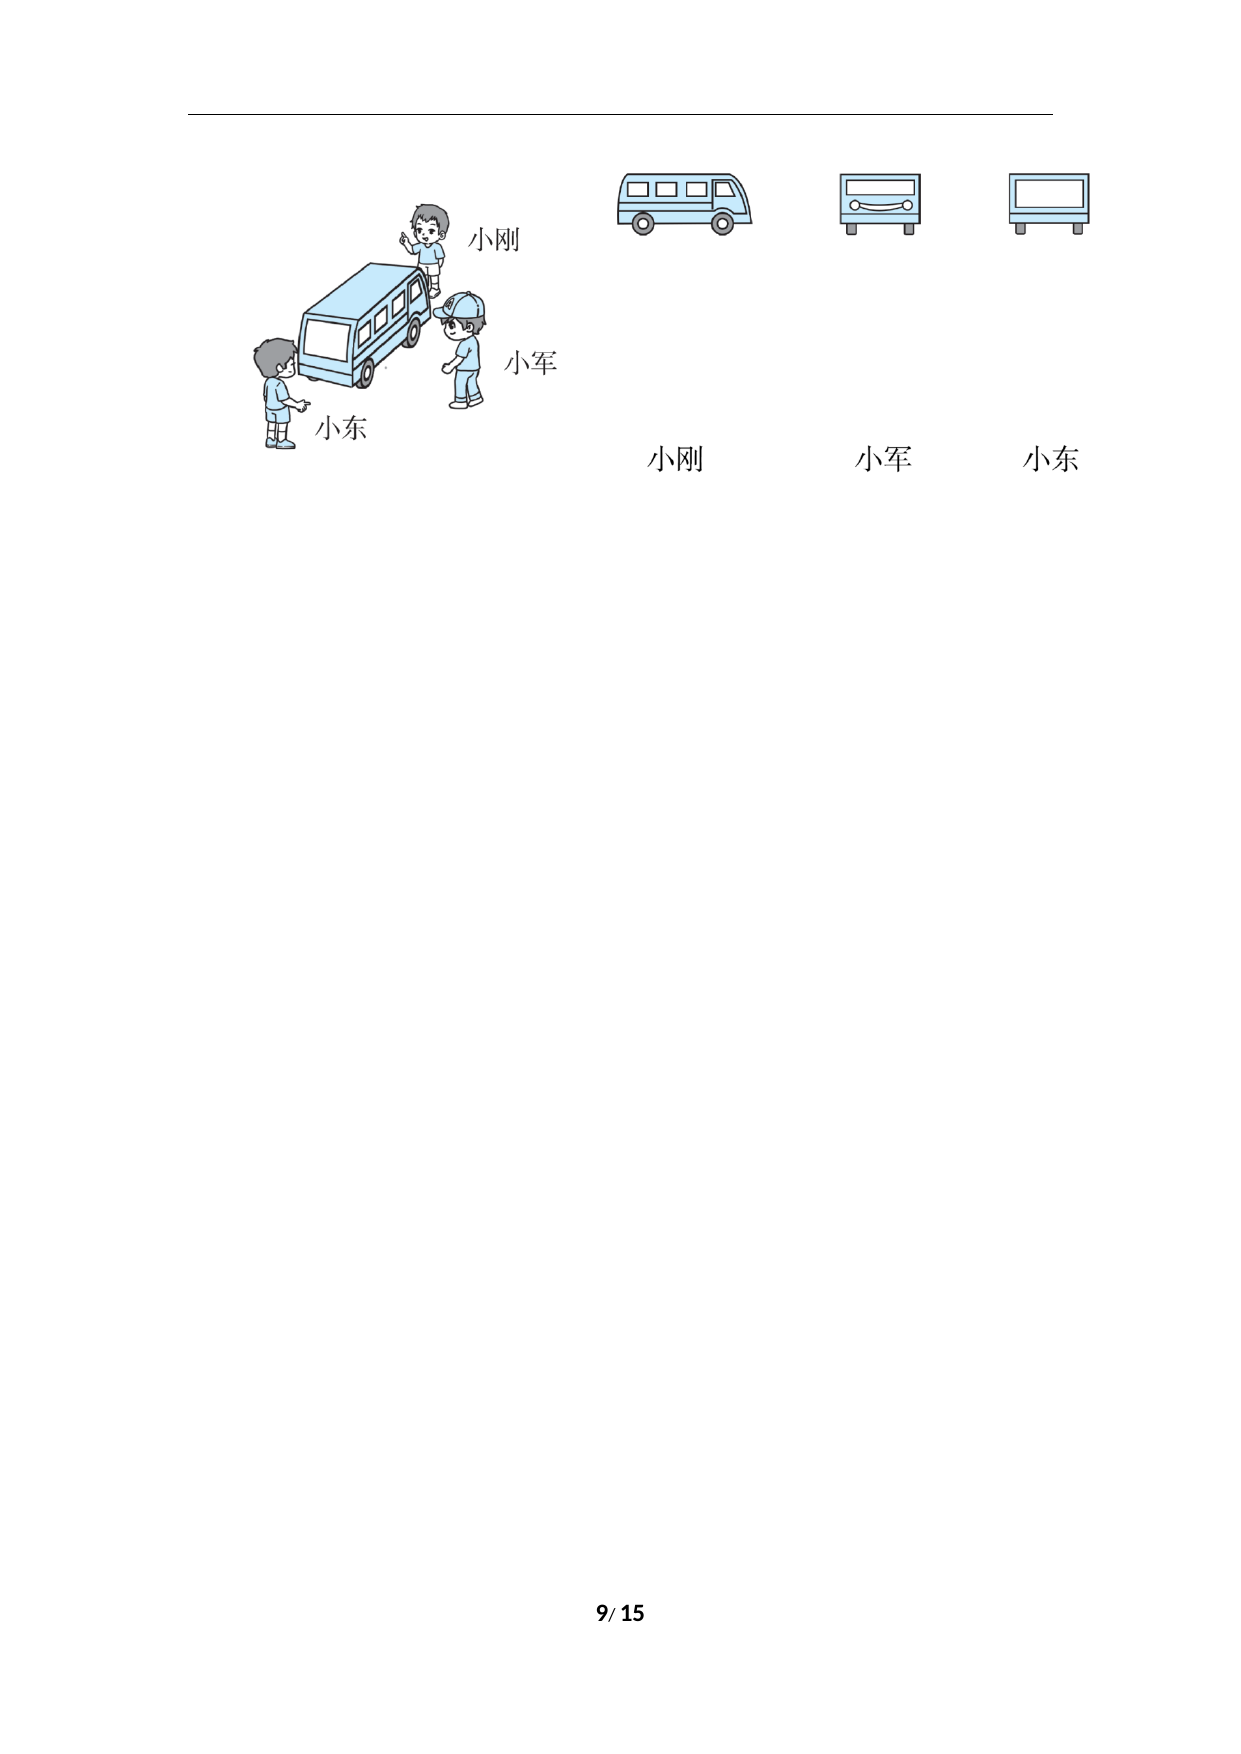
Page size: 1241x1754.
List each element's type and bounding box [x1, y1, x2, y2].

picture [231, 158, 1098, 475]
